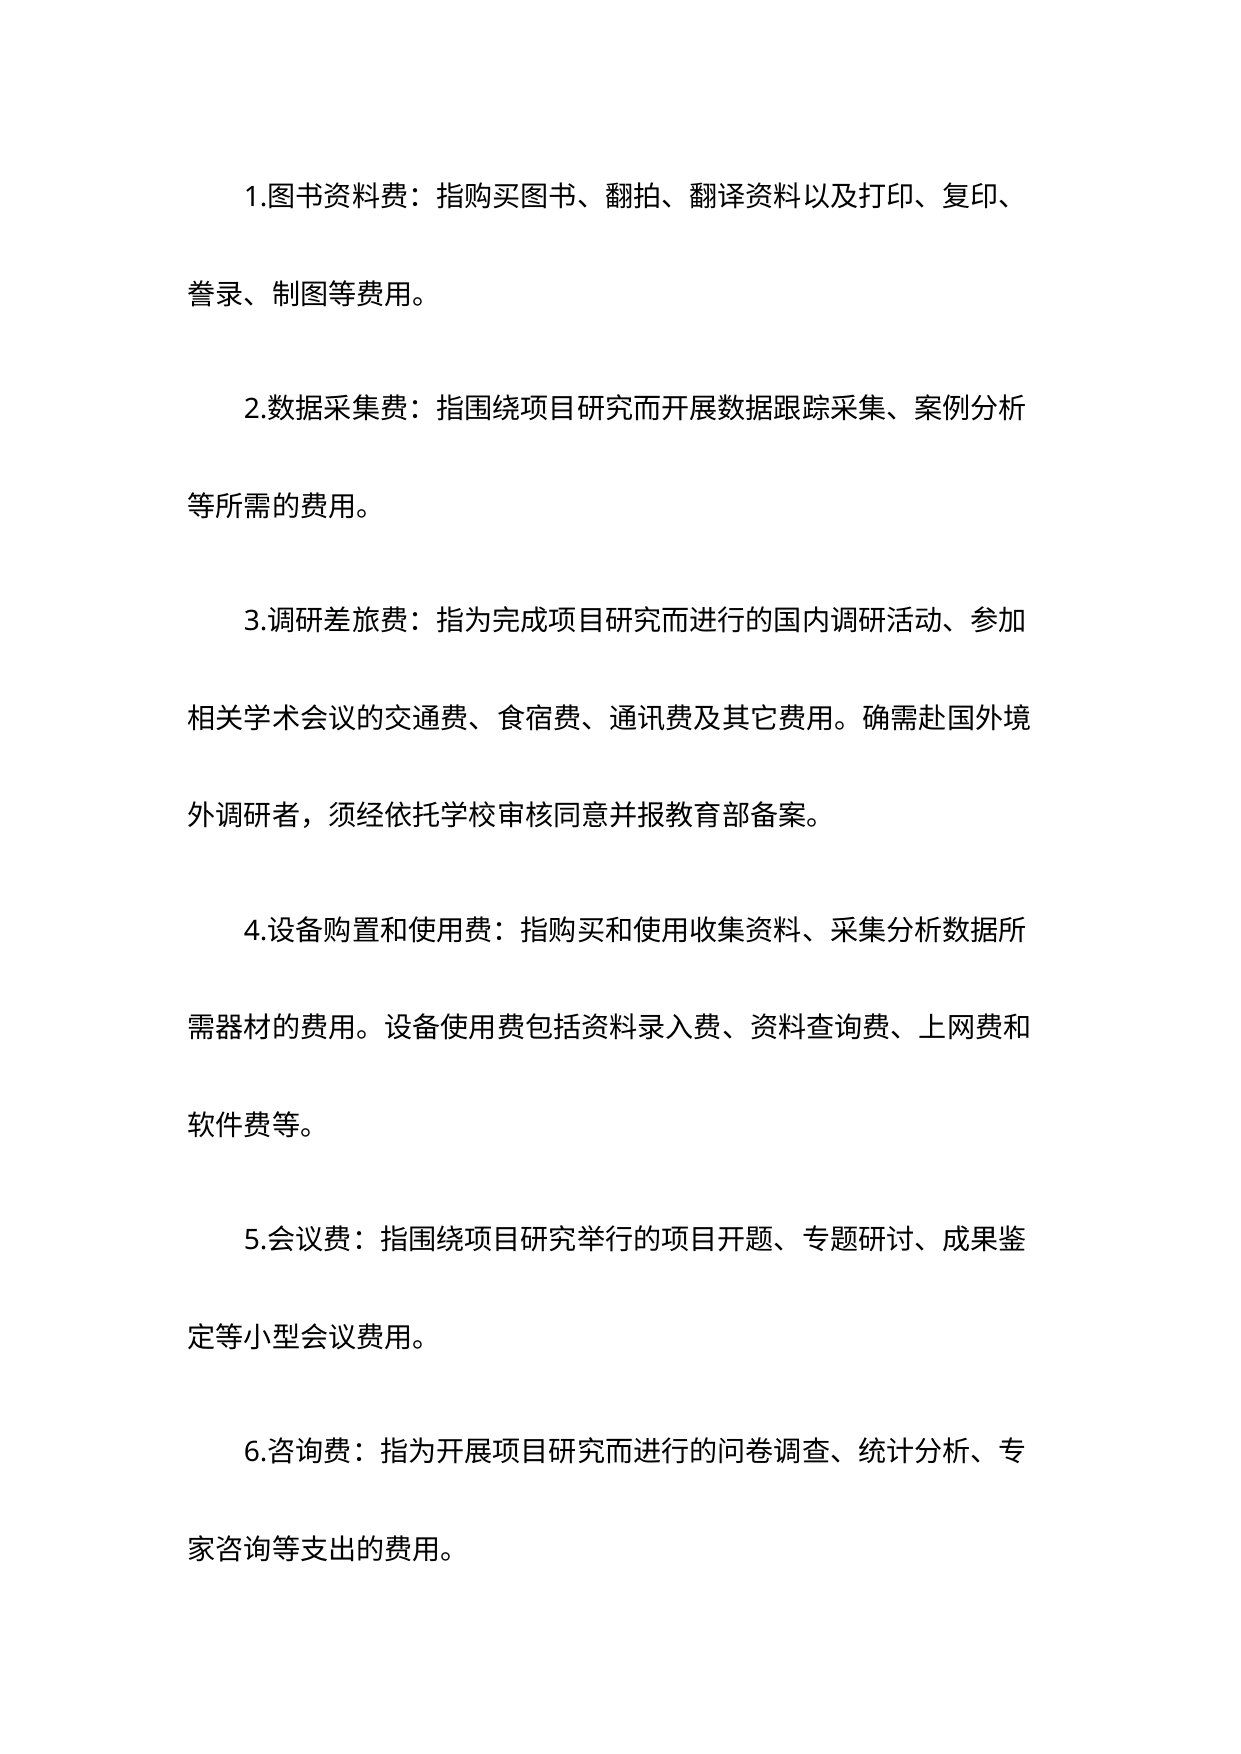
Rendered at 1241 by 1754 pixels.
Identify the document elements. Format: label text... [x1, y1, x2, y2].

text 5.会议费：指围绕项目研究举行的项目开题、专题研讨、成果鉴定等小型会议费用。 [187, 1205, 1053, 1367]
text 2.数据采集费：指围绕项目研究而开展数据跟踪采集、案例分析等所需的费用。 [187, 374, 1053, 536]
text 6.咨询费：指为开展项目研究而进行的问卷调查、统计分析、专家咨询等支出的费用。 [187, 1417, 1053, 1579]
text 3.调研差旅费：指为完成项目研究而进行的国内调研活动、参加相关学术会议的交通费、食宿费、通讯费及其它费用。确需赴国外境外调研者，须经依托学校审核同意并报教育部备案。 [187, 586, 1053, 846]
text 1.图书资料费：指购买图书、翻拍、翻译资料以及打印、复印、誊录、制图等费用。 [187, 162, 1053, 324]
text 4.设备购置和使用费：指购买和使用收集资料、采集分析数据所需器材的费用。设备使用费包括资料录入费、资料查询费、上网费和软件费等。 [187, 895, 1053, 1155]
